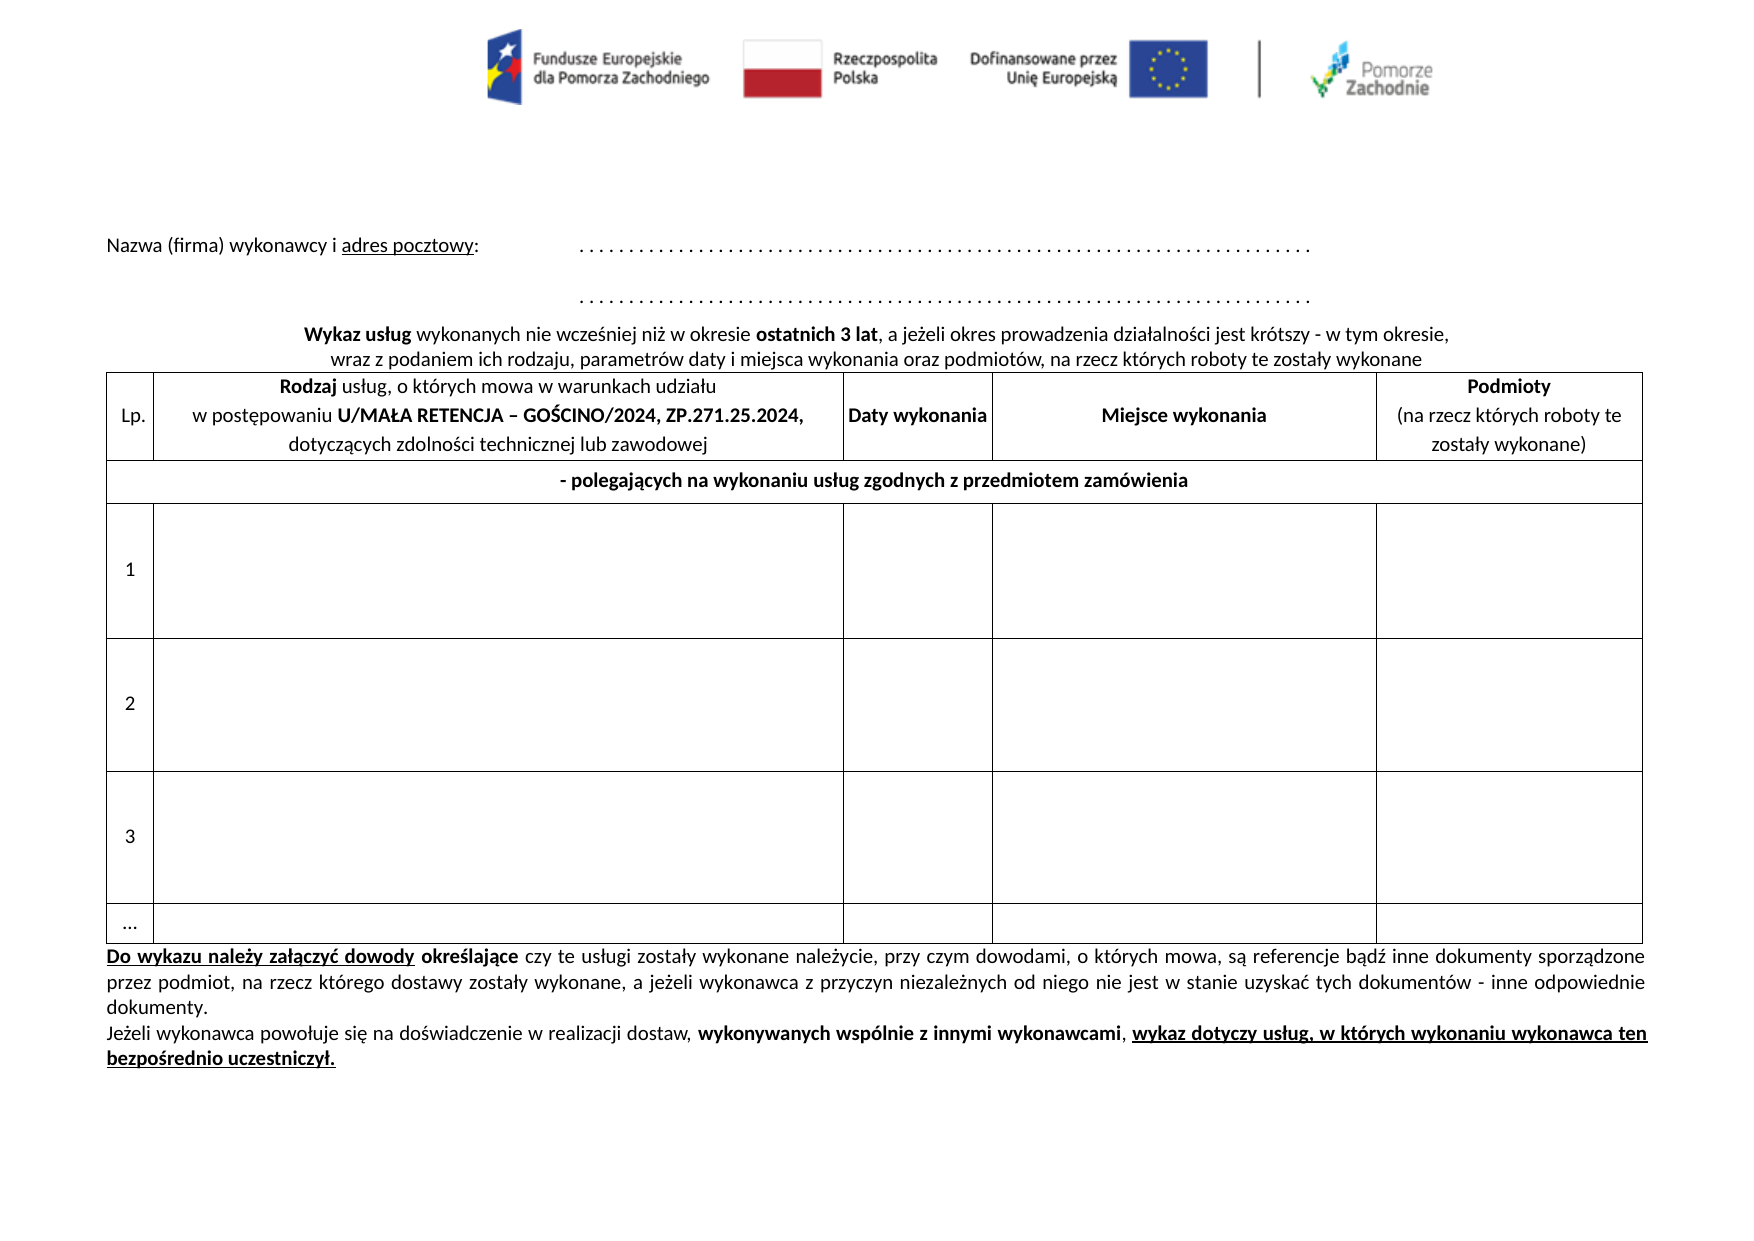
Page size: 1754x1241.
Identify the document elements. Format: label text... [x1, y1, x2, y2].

table_cell 1 [107, 504, 153, 638]
table_cell [844, 772, 992, 903]
table_cell [993, 772, 1376, 903]
picture [487, 29, 1433, 105]
table_cell [993, 504, 1376, 638]
table_header Miejsce wykonania [993, 373, 1376, 460]
table_cell [993, 639, 1376, 771]
table_cell [154, 504, 843, 638]
table_cell [993, 904, 1376, 942]
table_header Daty wykonania [844, 373, 992, 460]
table_cell [844, 904, 992, 942]
table_header Rodzaj usług, o których mowa w warunkach udziału w postępowaniu U/MAŁA RETENCJA – GOŚCINO/2024, ZP.271.25.2024, dotyczących zdolności technicznej lub zawodowej [154, 373, 843, 460]
text . . . . . . . . . . . . . . . . . . . . . . . . . . . . . . . . . . . . . . . . . . . . . . . . . . . . . . . . . . . . . . . . . . . . . . . . . . [77, 283, 1648, 308]
table_cell [844, 504, 992, 638]
table_cell [844, 639, 992, 771]
table_cell [1377, 504, 1642, 638]
text Wykaz usług wykonanych nie wcześniej niż w okresie ostatnich 3 lat, a jeżeli okres prowadzenia działalności jest krótszy - w tym okresie, wraz z podaniem ich rodzaju, parametrów daty i miejsca wykonania oraz podmiotów, na rzecz których roboty te zostały wykonane [106, 321, 1648, 372]
table_cell [154, 639, 843, 771]
text Do wykazu należy załączyć dowody określające czy te usługi zostały wykonane należycie, przy czym dowodami, o których mowa, są referencje bądź inne dokumenty sporządzone przez podmiot, na rzecz którego dostawy zostały wykonane, a jeżeli wykonawca z przyczyn niezależnych od niego nie jest w stanie uzyskać tych dokumentów - inne odpowiednie dokumenty. [106, 943, 1648, 1020]
table_cell … [107, 904, 153, 942]
table_cell 3 [107, 772, 153, 903]
table_cell [1377, 639, 1642, 771]
table_cell [154, 772, 843, 903]
text Jeżeli wykonawca powołuje się na doświadczenie w realizacji dostaw, wykonywanych wspólnie z innymi wykonawcami, wykaz dotyczy usług, w których wykonaniu wykonawca ten bezpośrednio uczestniczył. [106, 1020, 1648, 1071]
text Nazwa (firma) wykonawcy i adres pocztowy: . . . . . . . . . . . . . . . . . . . . . . . . . . . . . . . . . . . . . . . . . . . . . . . . . . . . . . . . . . . . . . . . . . . . . . . . . . [106, 232, 1648, 258]
table_cell [1377, 772, 1642, 903]
table_cell - polegających na wykonaniu usług zgodnych z przedmiotem zamówienia [107, 461, 1642, 503]
table_cell [154, 904, 843, 942]
table_cell [1377, 904, 1642, 942]
table_header Podmioty (na rzecz których roboty te zostały wykonane) [1377, 373, 1642, 460]
table_cell 2 [107, 639, 153, 771]
table_header Lp. [107, 373, 153, 460]
